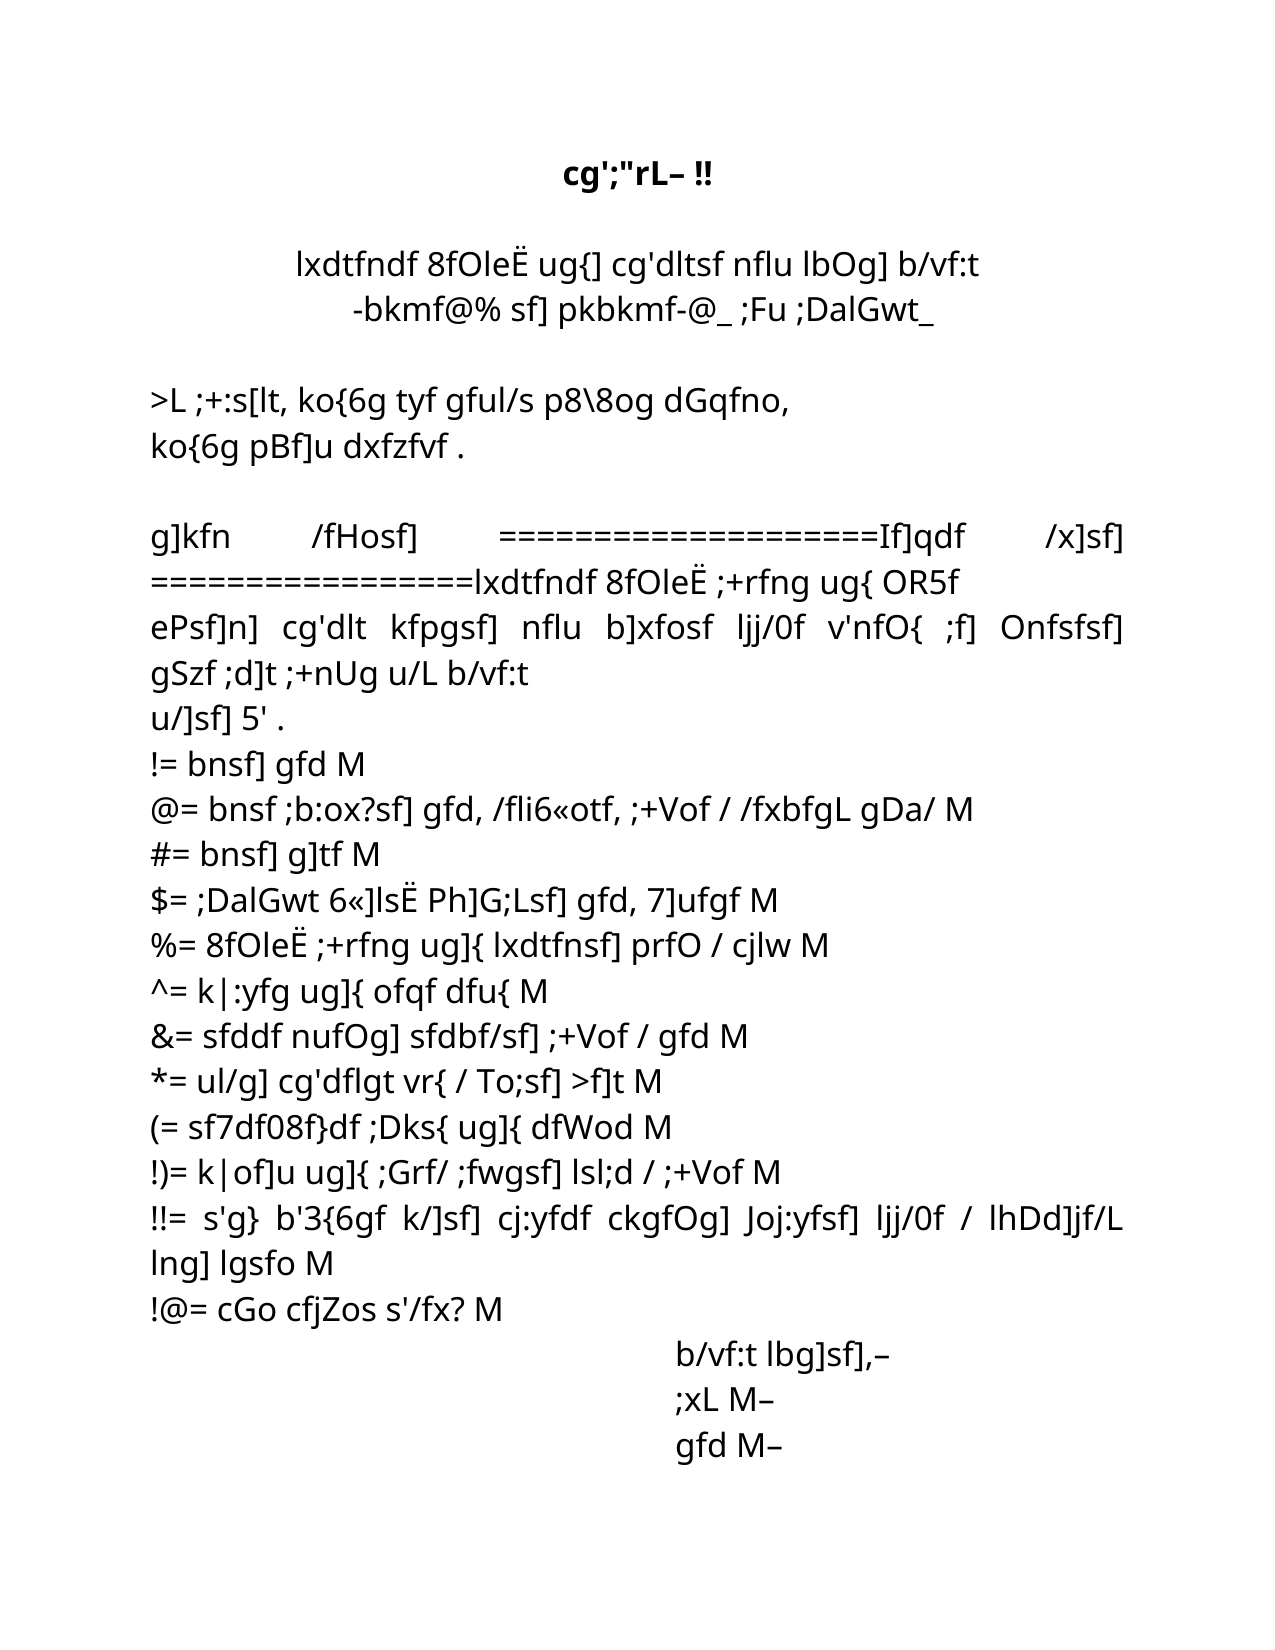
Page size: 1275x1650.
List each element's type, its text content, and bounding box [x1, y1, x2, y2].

text -bkmf@% sf] pkbkmf-@_ ;Fu ;DalGwt_ [150, 286, 1125, 332]
text #= bnsf] g]tf M [150, 831, 1125, 877]
text ^= k|:yfg ug]{ ofqf dfu{ M [150, 967, 1125, 1013]
text !!= s'g} b'3{6gf k/]sf] cj:yfdf ckgfOg] Joj:yfsf] ljj/0f / lhDd]jf/L lng] lgsfo M [150, 1194, 1125, 1285]
text cg';"rL– !! [150, 150, 1125, 195]
text ko{6g pBf]u dxfzfvf . [150, 422, 1125, 468]
text !@= cGo cfjZos s'/fx? M [150, 1285, 1125, 1331]
text *= ul/g] cg'dflgt vr{ / To;sf] >f]t M [150, 1058, 1125, 1104]
text b/vf:t lbg]sf],– [600, 1331, 1125, 1376]
text ePsf]n] cg'dlt kfpgsf] nflu b]xfosf ljj/0f v'nfO{ ;f] Onfsfsf] gSzf ;d]t ;+nUg u/L b/vf:t [150, 604, 1125, 695]
text u/]sf] 5' . [150, 695, 1125, 740]
text >L ;+:s[lt, ko{6g tyf gful/s p8\8og dGqfno, [150, 377, 1125, 422]
text (= sf7df08f}df ;Dks{ ug]{ dfWod M [150, 1104, 1125, 1149]
text $= ;DalGwt 6«]lsË Ph]G;Lsf] gfd, 7]ufgf M [150, 877, 1125, 922]
text &= sfddf nufOg] sfdbf/sf] ;+Vof / gfd M [150, 1013, 1125, 1058]
text %= 8fOleË ;+rfng ug]{ lxdtfnsf] prfO / cjlw M [150, 922, 1125, 967]
text gfd M– [600, 1422, 1125, 1467]
text g]kfn /fHosf] ====================If]qdf /x]sf] =================lxdtfndf 8fOleË ;+rfng ug{ OR5f [150, 513, 1125, 604]
text !)= k|of]u ug]{ ;Grf/ ;fwgsf] lsl;d / ;+Vof M [150, 1149, 1125, 1194]
text ;xL M– [600, 1376, 1125, 1422]
text != bnsf] gfd M [150, 740, 1125, 786]
text lxdtfndf 8fOleË ug{] cg'dltsf nflu lbOg] b/vf:t [150, 241, 1125, 286]
text @= bnsf ;b:ox?sf] gfd, /fli6«otf, ;+Vof / /fxbfgL gDa/ M [150, 786, 1125, 831]
